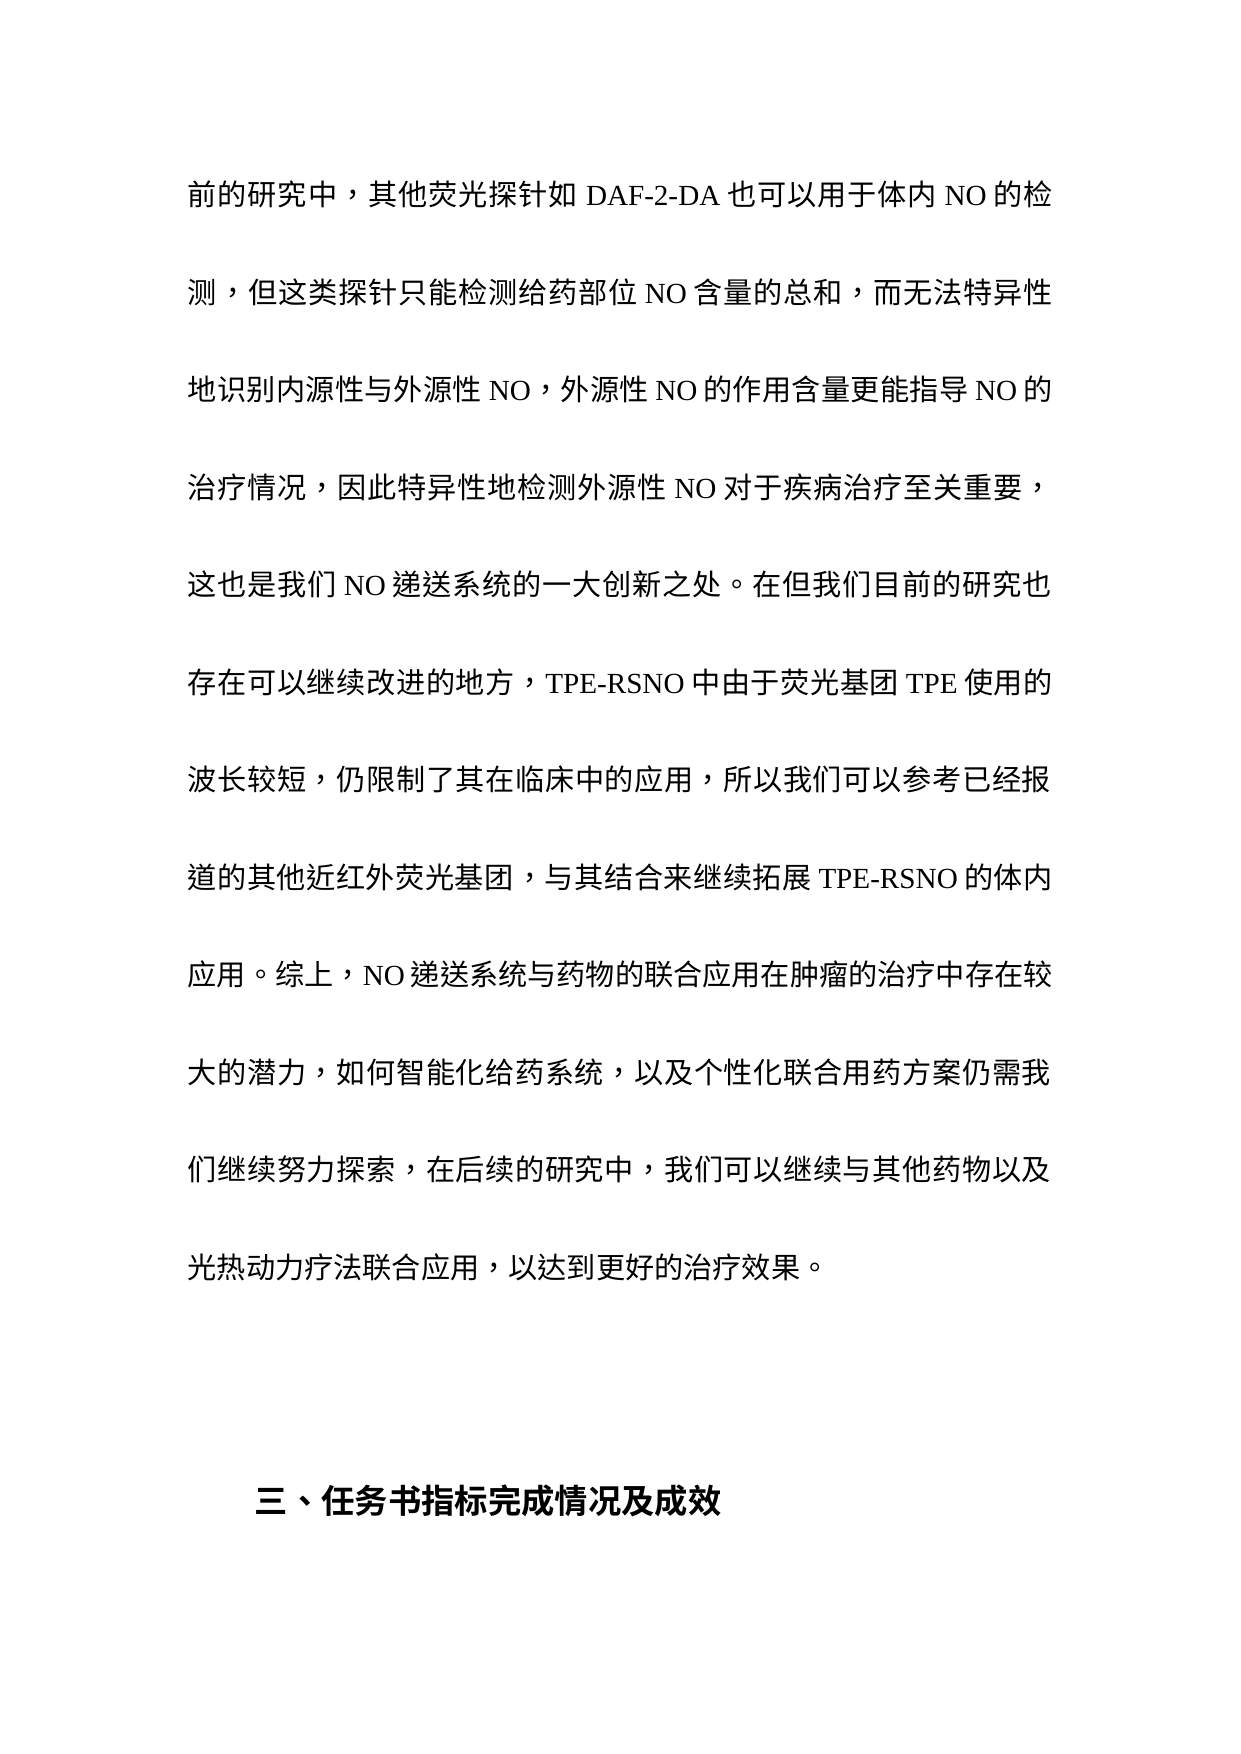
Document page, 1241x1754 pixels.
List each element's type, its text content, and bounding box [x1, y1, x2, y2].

text 三、任务书指标完成情况及成效 [187, 1466, 1053, 1531]
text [187, 162, 1053, 1299]
